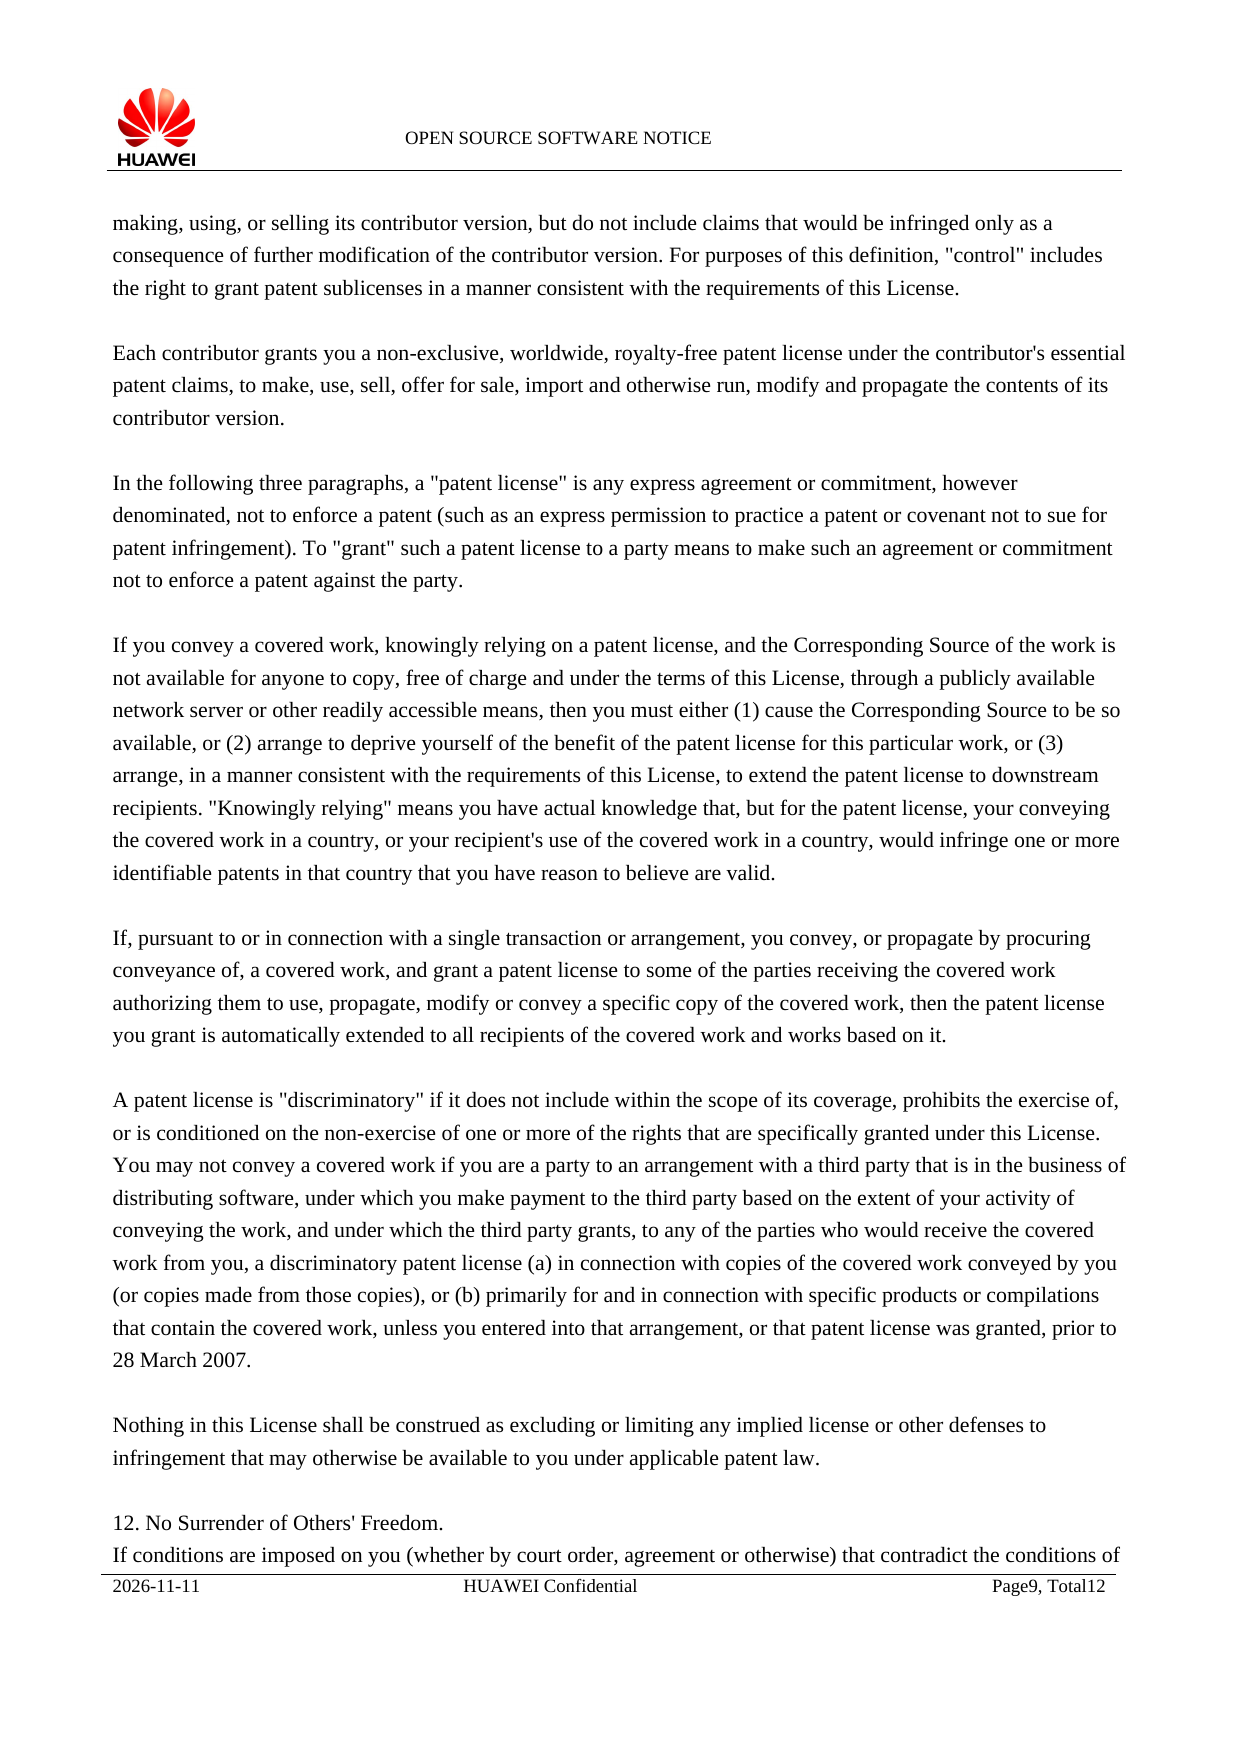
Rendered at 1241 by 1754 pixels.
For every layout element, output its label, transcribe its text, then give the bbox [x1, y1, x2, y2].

picture [118, 88, 195, 166]
